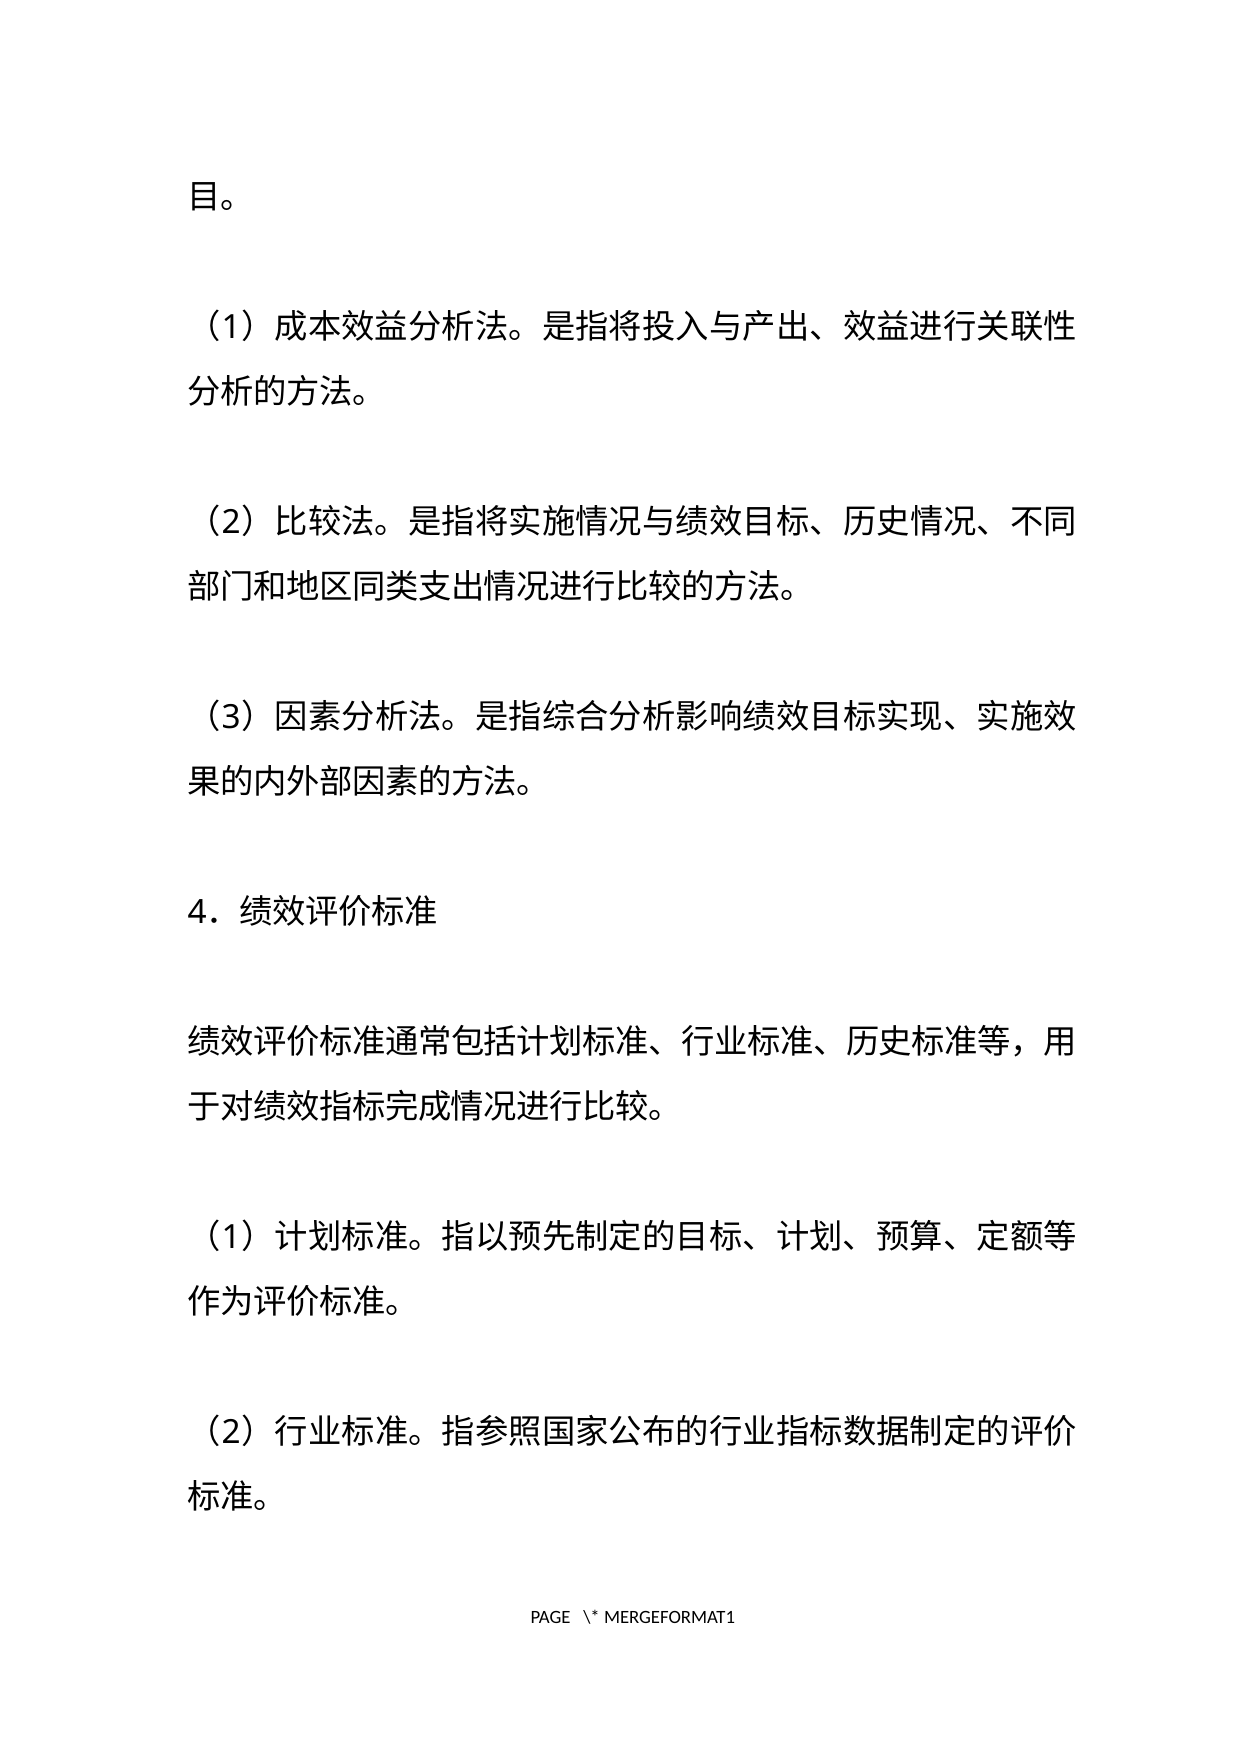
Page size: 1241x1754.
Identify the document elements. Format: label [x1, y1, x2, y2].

text [187, 162, 1078, 1527]
